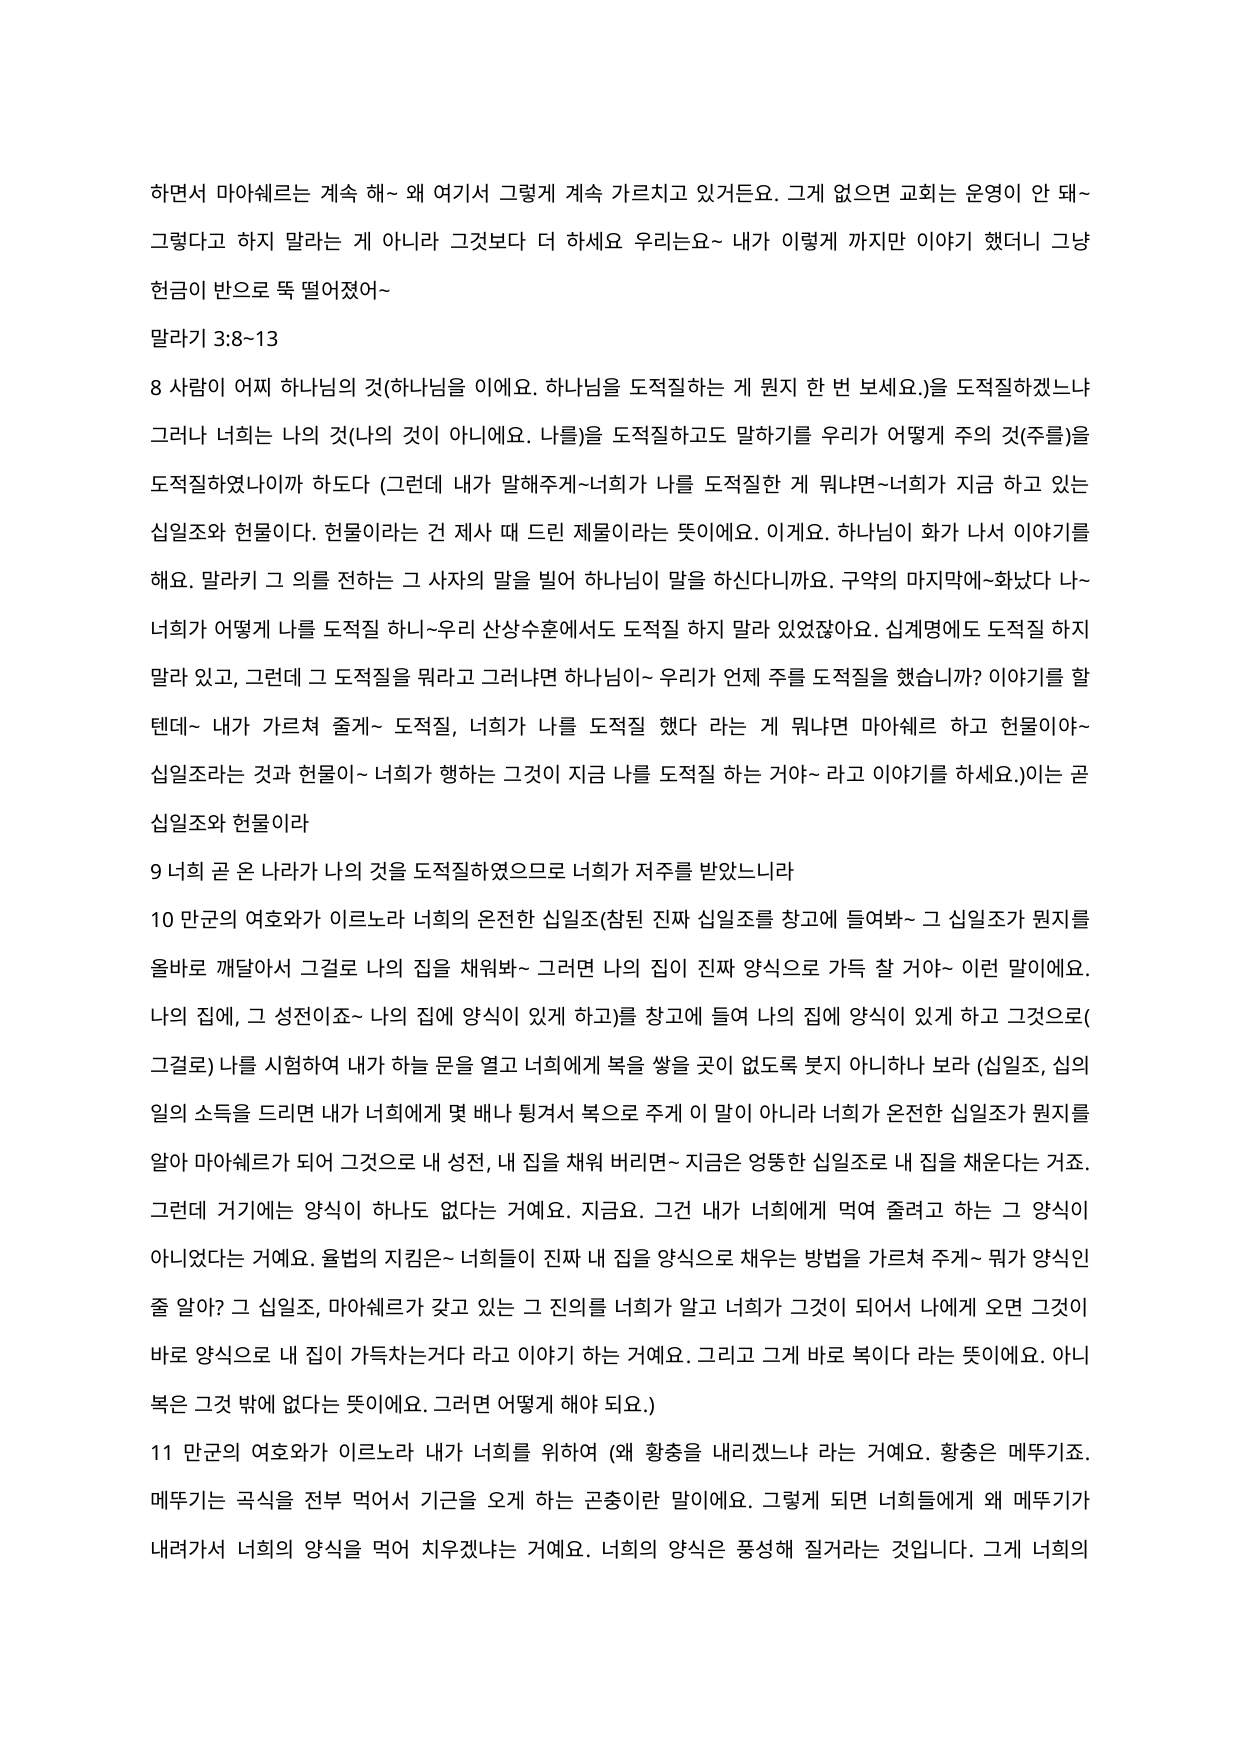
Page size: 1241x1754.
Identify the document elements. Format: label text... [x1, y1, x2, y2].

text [150, 1436, 1090, 1563]
text 10 만군의 여호와가 이르노라 너희의 온전한 십일조(참된 진짜 십일조를 창고에 들여봐~ 그 십일조가 뭔지를 올바로 깨달아서 그걸로 나의 집을 채워봐~ 그러면 나의 집이 진짜 양식으로 가득 찰 거야~ 이런 말이에요. 나의 집에, 그 성전이죠~ 나의 집에 양식이 있게 하고)를 창고에 들여 나의 집에 양식이 있게 하고 그것으로(그걸로) 나를 시험하여 내가 하늘 문을 열고 너희에게 복을 쌓을 곳이 없도록 붓지 아니하나 보라 (십일조, 십의 일의 소득을 드리면 내가 너희에게 몇 배나 튕겨서 복으로 주게 이 말이 아니라 너희가 온전한 십일조가 뭔지를 알아 마아쉐르가 되어 그것으로 내 성전, 내 집을 채워 버리면~ 지금은 엉뚱한 십일조로 내 집을 채운다는 거죠. 그런데 거기에는 양식이 하나도 없다는 거예요. 지금요. 그건 내가 너희에게 먹여 줄려고 하는 그 양식이 아니었다는 거예요. 율법의 지킴은~ 너희들이 진짜 내 집을 양식으로 채우는 방법을 가르쳐 주게~ 뭐가 양식인 줄 알아? 그 십일조, 마아쉐르가 갖고 있는 그 진의를 너희가 알고 너희가 그것이 되어서 나에게 오면 그것이 바로 양식으로 내 집이 가득차는거다 라고 이야기 하는 거예요. 그리고 그게 바로 복이다 라는 뜻이에요. 아니 복은 그것 밖에 없다는 뜻이에요. 그러면 어떻게 해야 되요.) [150, 904, 1090, 1418]
text 8 사람이 어찌 하나님의 것(하나님을 이에요. 하나님을 도적질하는 게 뭔지 한 번 보세요.)을 도적질하겠느냐 그러나 너희는 나의 것(나의 것이 아니에요. 나를)을 도적질하고도 말하기를 우리가 어떻게 주의 것(주를)을 도적질하였나이까 하도다 (그런데 내가 말해주게~너희가 나를 도적질한 게 뭐냐면~너희가 지금 하고 있는 십일조와 헌물이다. 헌물이라는 건 제사 때 드린 제물이라는 뜻이에요. 이게요. 하나님이 화가 나서 이야기를 해요. 말라키 그 의를 전하는 그 사자의 말을 빌어 하나님이 말을 하신다니까요. 구약의 마지막에~화났다 나~ 너희가 어떻게 나를 도적질 하니~우리 산상수훈에서도 도적질 하지 말라 있었잖아요. 십계명에도 도적질 하지 말라 있고, 그런데 그 도적질을 뭐라고 그러냐면 하나님이~ 우리가 언제 주를 도적질을 했습니까? 이야기를 할 텐데~ 내가 가르쳐 줄게~ 도적질, 너희가 나를 도적질 했다 라는 게 뭐냐면 마아쉐르 하고 헌물이야~ 십일조라는 것과 헌물이~ 너희가 행하는 그것이 지금 나를 도적질 하는 거야~ 라고 이야기를 하세요.)이는 곧 십일조와 헌물이라 [150, 371, 1090, 837]
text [150, 177, 1090, 304]
text 9 너희 곧 온 나라가 나의 것을 도적질하였으므로 너희가 저주를 받았느니라 [150, 855, 1090, 886]
text 말라기 3:8~13 [150, 322, 1090, 353]
